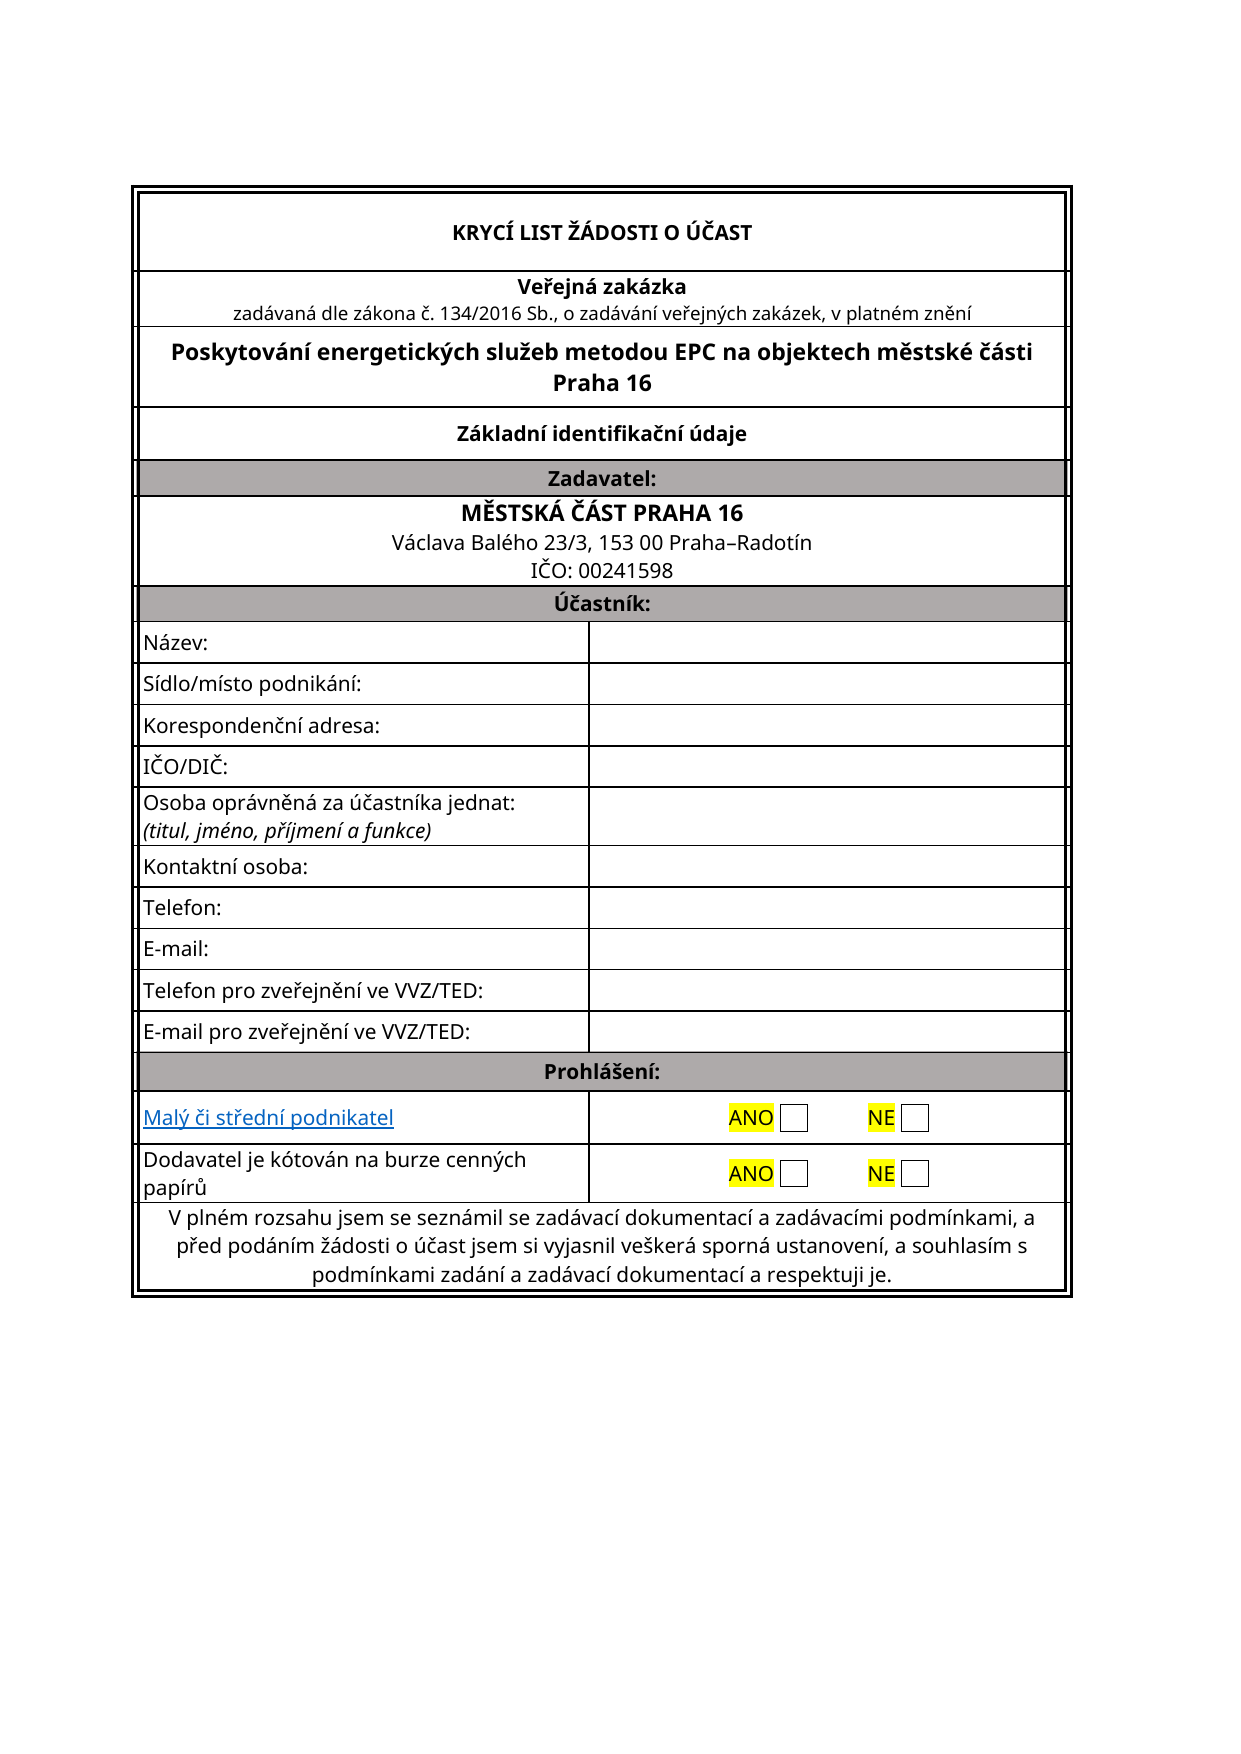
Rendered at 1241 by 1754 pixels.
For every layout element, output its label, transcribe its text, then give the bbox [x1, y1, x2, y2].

table_cell Účastník: [140, 587, 1064, 621]
table_cell Kontaktní osoba: [140, 846, 588, 886]
table_cell Malý či střední podnikatel [140, 1092, 588, 1143]
table_cell Osoba oprávněná za účastníka jednat: (titul, jméno, příjmení a funkce) [140, 788, 588, 845]
table_cell V plném rozsahu jsem se seznámil se zadávací dokumentací a zadávacími podmínkami, a před podáním žádosti o účast jsem si vyjasnil veškerá sporná ustanovení, a souhlasím s podmínkami zadání a zadávací dokumentací a respektuji je. [140, 1203, 1064, 1288]
table_cell ANO NE [590, 1145, 1064, 1202]
table_cell Veřejná zakázka zadávaná dle zákona č. 134/2016 Sb., o zadávání veřejných zakázek, v platném znění [140, 272, 1064, 326]
table_cell E-mail pro zveřejnění ve VVZ/TED: [140, 1012, 588, 1051]
table_cell Dodavatel je kótován na burze cenných papírů [140, 1145, 588, 1202]
table_cell Sídlo/místo podnikání: [140, 664, 588, 703]
table_cell Městská část Praha 16 Václava Balého 23/3, 153 00 Praha–Radotín IČO: 00241598 [140, 497, 1064, 585]
table_cell Základní identifikační údaje [140, 408, 1064, 459]
table_cell [590, 929, 1064, 969]
table_cell [590, 622, 1064, 662]
table_cell [590, 970, 1064, 1010]
table_cell Poskytování energetických služeb metodou EPC na objektech městské části Praha 16 [140, 327, 1064, 406]
table_cell Telefon: [140, 888, 588, 927]
table_header KRYCÍ LIST ŽÁDOSTI O ÚČAST [136, 188, 1068, 270]
table_cell IČO/DIČ: [140, 747, 588, 786]
table_cell [590, 664, 1064, 703]
table_cell Název: [140, 622, 588, 662]
table_cell [590, 788, 1064, 845]
table_cell [590, 747, 1064, 786]
table_cell Prohlášení: [140, 1053, 1064, 1090]
table_cell ANO NE [590, 1092, 1064, 1143]
table_cell Telefon pro zveřejnění ve VVZ/TED: [140, 970, 588, 1010]
table_cell [590, 705, 1064, 745]
table_cell [590, 846, 1064, 886]
table_cell Korespondenční adresa: [140, 705, 588, 745]
table_cell [590, 1012, 1064, 1051]
table_cell E-mail: [140, 929, 588, 969]
table_cell Zadavatel: [140, 461, 1064, 495]
table_cell [590, 888, 1064, 927]
